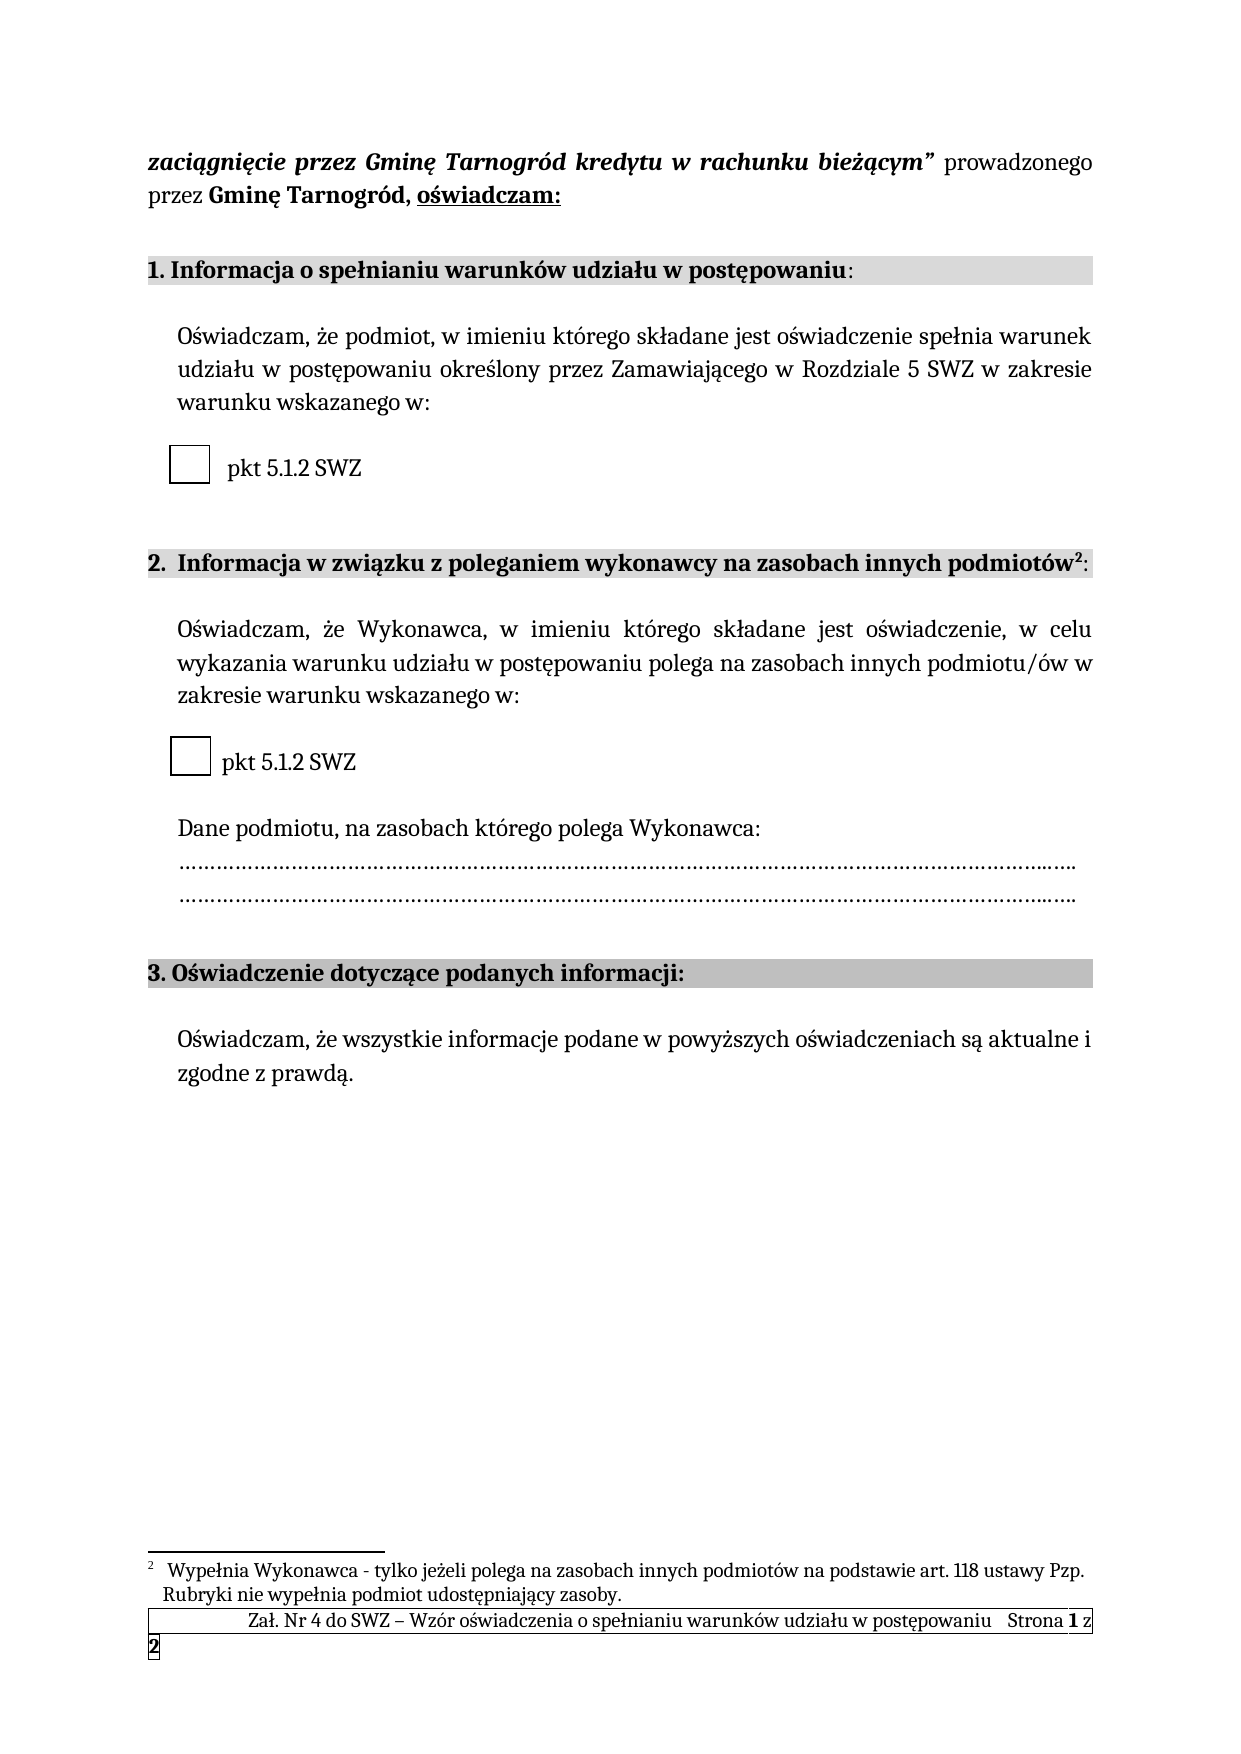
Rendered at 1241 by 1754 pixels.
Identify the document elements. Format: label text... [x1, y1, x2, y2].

text pkt 5.1.2 SWZ [210, 454, 1093, 483]
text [148, 148, 1093, 209]
text pkt 5.1.2 SWZ [211, 747, 1093, 776]
text …………………………………………………………………………………………………………………………..…. [177, 879, 1093, 908]
text 3. Oświadczenie dotyczące podanych informacji: [148, 959, 1093, 988]
text 2. Informacja w związku z poleganiem wykonawcy na zasobach innych podmiotów: [148, 549, 1093, 578]
text 1. Informacja o spełnianiu warunków udziału w postępowaniu: [148, 256, 1093, 285]
text …………………………………………………………………………………………………………………………..…. [177, 847, 1093, 875]
text Oświadczam, że wszystkie informacje podane w powyższych oświadczeniach są aktualne i zgodne z prawdą. [177, 1025, 1093, 1087]
text Oświadczam, że Wykonawca, w imieniu którego składane jest oświadczenie, w celu wykazania warunku udziału w postępowaniu polega na zasobach innych podmiotu/ów w zakresie warunku wskazanego w: [177, 615, 1093, 710]
text Dane podmiotu, na zasobach którego polega Wykonawca: [177, 813, 1093, 842]
text Oświadczam, że podmiot, w imieniu którego składane jest oświadczenie spełnia warunek udziału w postępowaniu określony przez Zamawiającego w Rozdziale 5 SWZ w zakresie warunku wskazanego w: [177, 322, 1093, 417]
